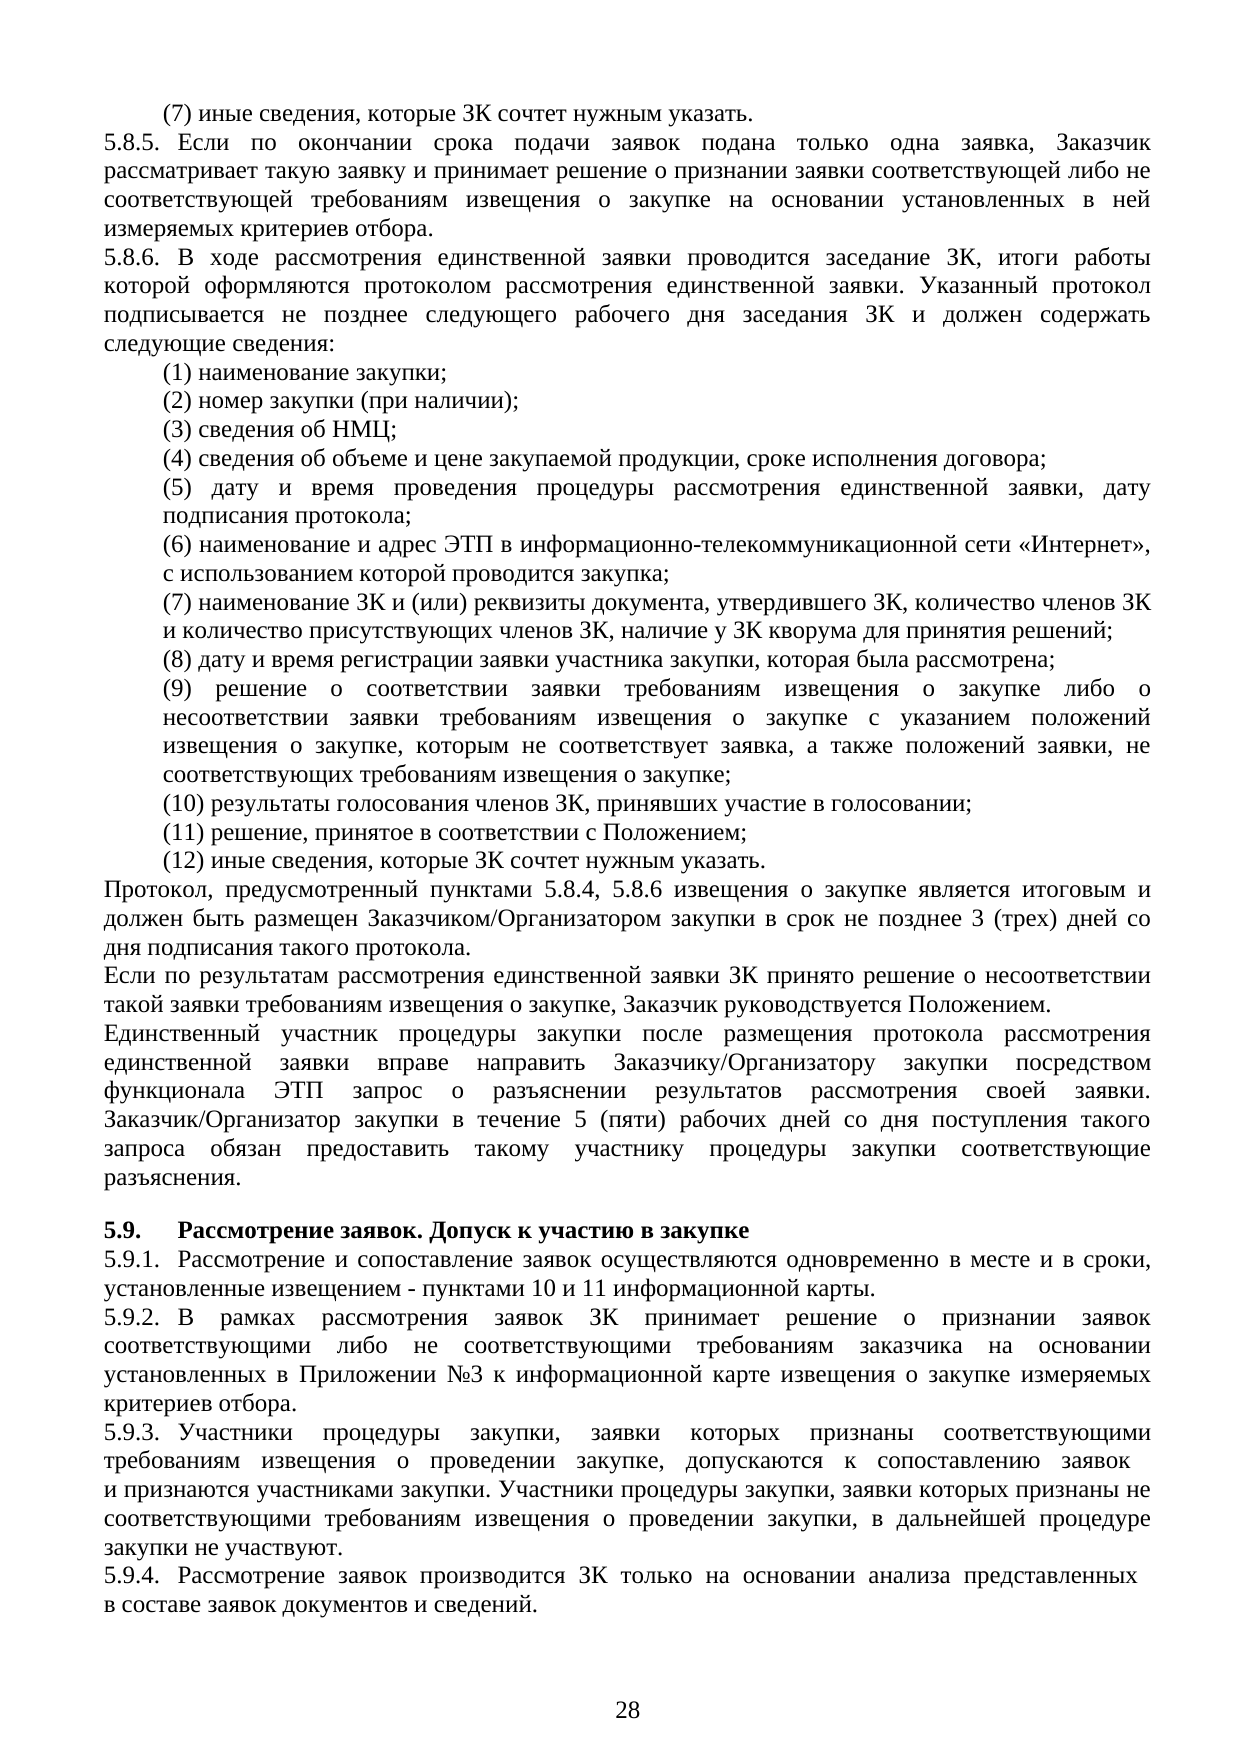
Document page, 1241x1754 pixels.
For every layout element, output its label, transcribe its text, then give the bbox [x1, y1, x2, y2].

text (5) дату и время проведения процедуры рассмотрения единственной заявки, дату подписания протокола; [163, 472, 1152, 529]
list Рассмотрение заявок. Допуск к участию в закупке [103, 1215, 1152, 1244]
text (10) результаты голосования членов ЗК, принявших участие в голосовании; [163, 788, 1152, 817]
list Рассмотрение заявок производится ЗК только на основании анализа представленных в составе заявок документов и сведений. [103, 1560, 1152, 1618]
text (1) наименование закупки; [163, 357, 1152, 385]
list В ходе рассмотрения единственной заявки проводится заседание ЗК, итоги работы которой оформляются протоколом рассмотрения единственной заявки. Указанный протокол подписывается не позднее следующего рабочего дня заседания ЗК и должен содержать следующие сведения: [103, 242, 1152, 357]
text Единственный участник процедуры закупки после размещения протокола рассмотрения единственной заявки вправе направить Заказчику/Организатору закупки посредством функционала ЭТП запрос о разъяснении результатов рассмотрения своей заявки. Заказчик/Организатор закупки в течение 5 (пяти) рабочих дней со дня поступления такого запроса обязан предоставить такому участнику процедуры закупки соответствующие разъяснения. [103, 1018, 1152, 1190]
text Если по результатам рассмотрения единственной заявки ЗК принято решение о несоответствии такой заявки требованиям извещения о закупке, Заказчик руководствуется Положением. [103, 960, 1152, 1018]
text (9) решение о соответствии заявки требованиям извещения о закупке либо о несоответствии заявки требованиям извещения о закупке с указанием положений извещения о закупке, которым не соответствует заявка, а также положений заявки, не соответствующих требованиям извещения о закупке; [163, 673, 1152, 788]
text (11) решение, принятое в соответствии с Положением; [163, 817, 1152, 845]
list Если по окончании срока подачи заявок подана только одна заявка, Заказчик рассматривает такую заявку и принимает решение о признании заявки соответствующей либо не соответствующей требованиям извещения о закупке на основании установленных в ней измеряемых критериев отбора. [103, 127, 1152, 242]
list Участники процедуры закупки, заявки которых признаны соответствующими требованиям извещения о проведении закупке, допускаются к сопоставлению заявок и признаются участниками закупки. Участники процедуры закупки, заявки которых признаны не соответствующими требованиям извещения о проведении закупки, в дальнейшей процедуре закупки не участвуют. [103, 1417, 1152, 1560]
text (7) наименование ЗК и (или) реквизиты документа, утвердившего ЗК, количество членов ЗК и количество присутствующих членов ЗК, наличие у ЗК кворума для принятия решений; [163, 587, 1152, 644]
text (3) сведения об НМЦ; [163, 414, 1152, 443]
text (2) номер закупки (при наличии); [163, 385, 1152, 414]
list В рамках рассмотрения заявок ЗК принимает решение о признании заявок соответствующими либо не соответствующими требованиям заказчика на основании установленных в Приложении №3 к информационной карте извещения о закупке измеряемых критериев отбора. [103, 1302, 1152, 1417]
text (7) иные сведения, которые ЗК сочтет нужным указать. [163, 98, 1152, 127]
text (8) дату и время регистрации заявки участника закупки, которая была рассмотрена; [163, 644, 1152, 673]
text Протокол, предусмотренный пунктами 5.8.4, 5.8.6 извещения о закупке является итоговым и должен быть размещен Заказчиком/Организатором закупки в срок не позднее 3 (трех) дней со дня подписания такого протокола. [103, 874, 1152, 960]
text (6) наименование и адрес ЭТП в информационно-телекоммуникационной сети «Интернет», с использованием которой проводится закупка; [163, 529, 1152, 587]
list Рассмотрение и сопоставление заявок осуществляются одновременно в месте и в сроки, установленные извещением - пунктами 10 и 11 информационной карты. [103, 1244, 1152, 1302]
text (12) иные сведения, которые ЗК сочтет нужным указать. [163, 845, 1152, 874]
text (4) сведения об объеме и цене закупаемой продукции, сроке исполнения договора; [163, 443, 1152, 472]
